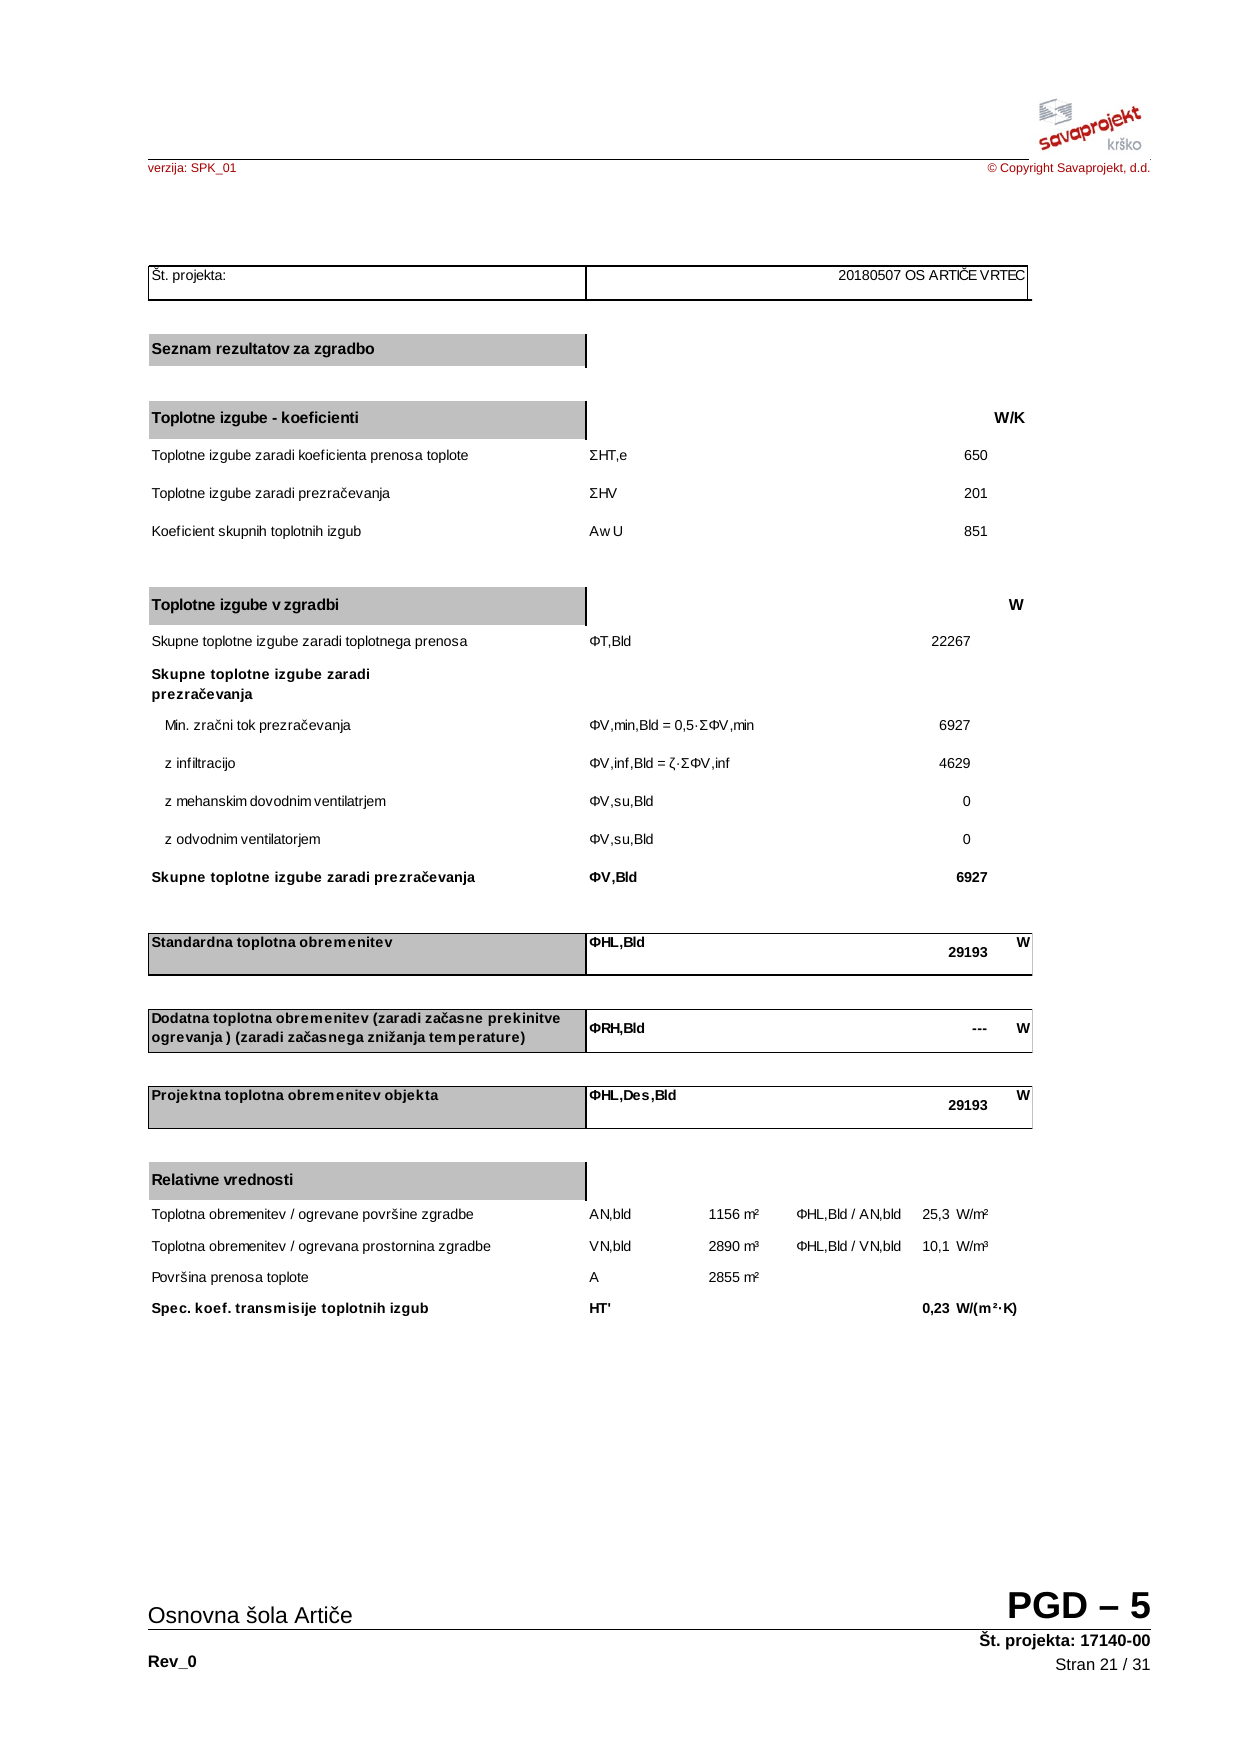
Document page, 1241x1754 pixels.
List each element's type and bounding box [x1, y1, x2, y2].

picture [1029, 88, 1151, 160]
